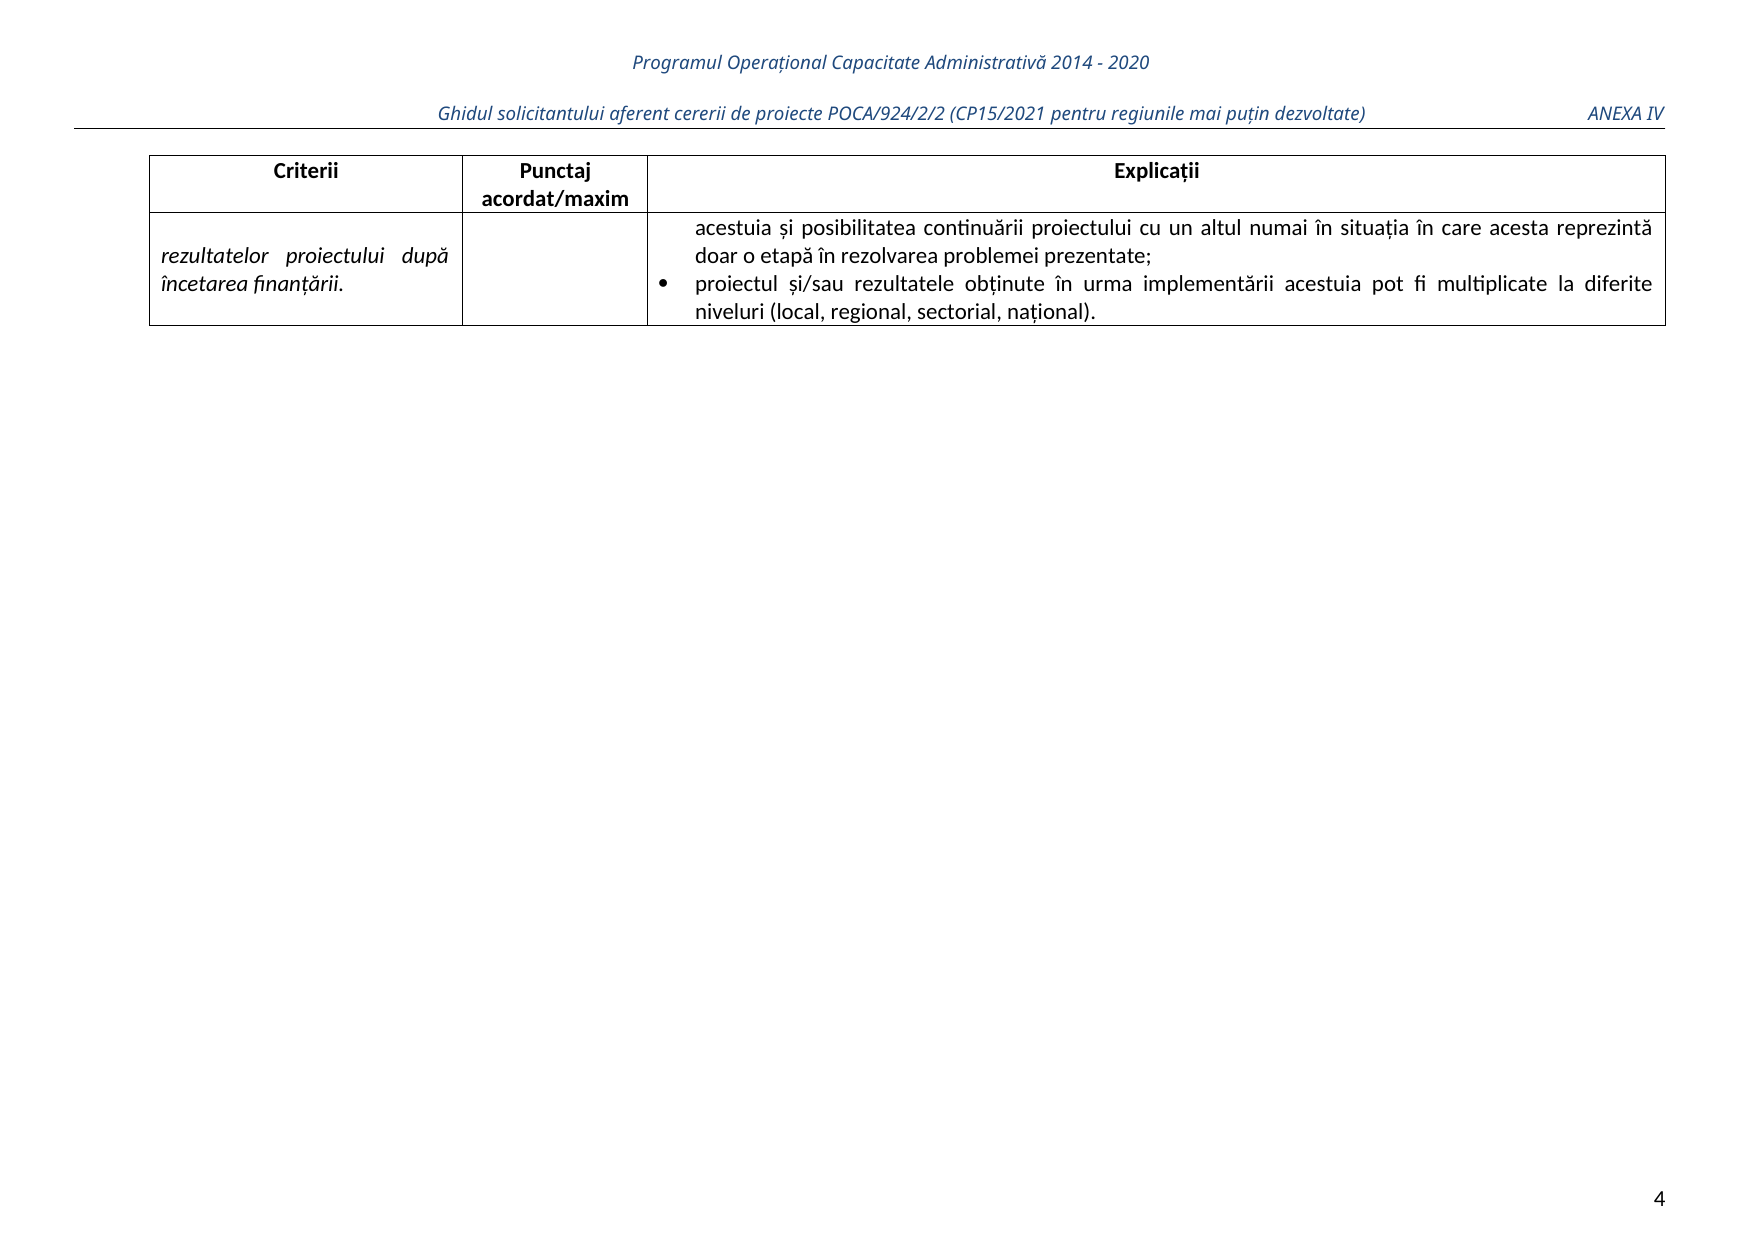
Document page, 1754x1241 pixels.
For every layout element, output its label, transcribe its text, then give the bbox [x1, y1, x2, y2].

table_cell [150, 213, 462, 325]
table_header Criterii [150, 156, 462, 212]
table_cell /6 [463, 213, 647, 325]
table_header Explicații [648, 156, 1665, 212]
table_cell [648, 213, 1665, 325]
table_header Punctaj acordat/maxim [463, 156, 647, 212]
